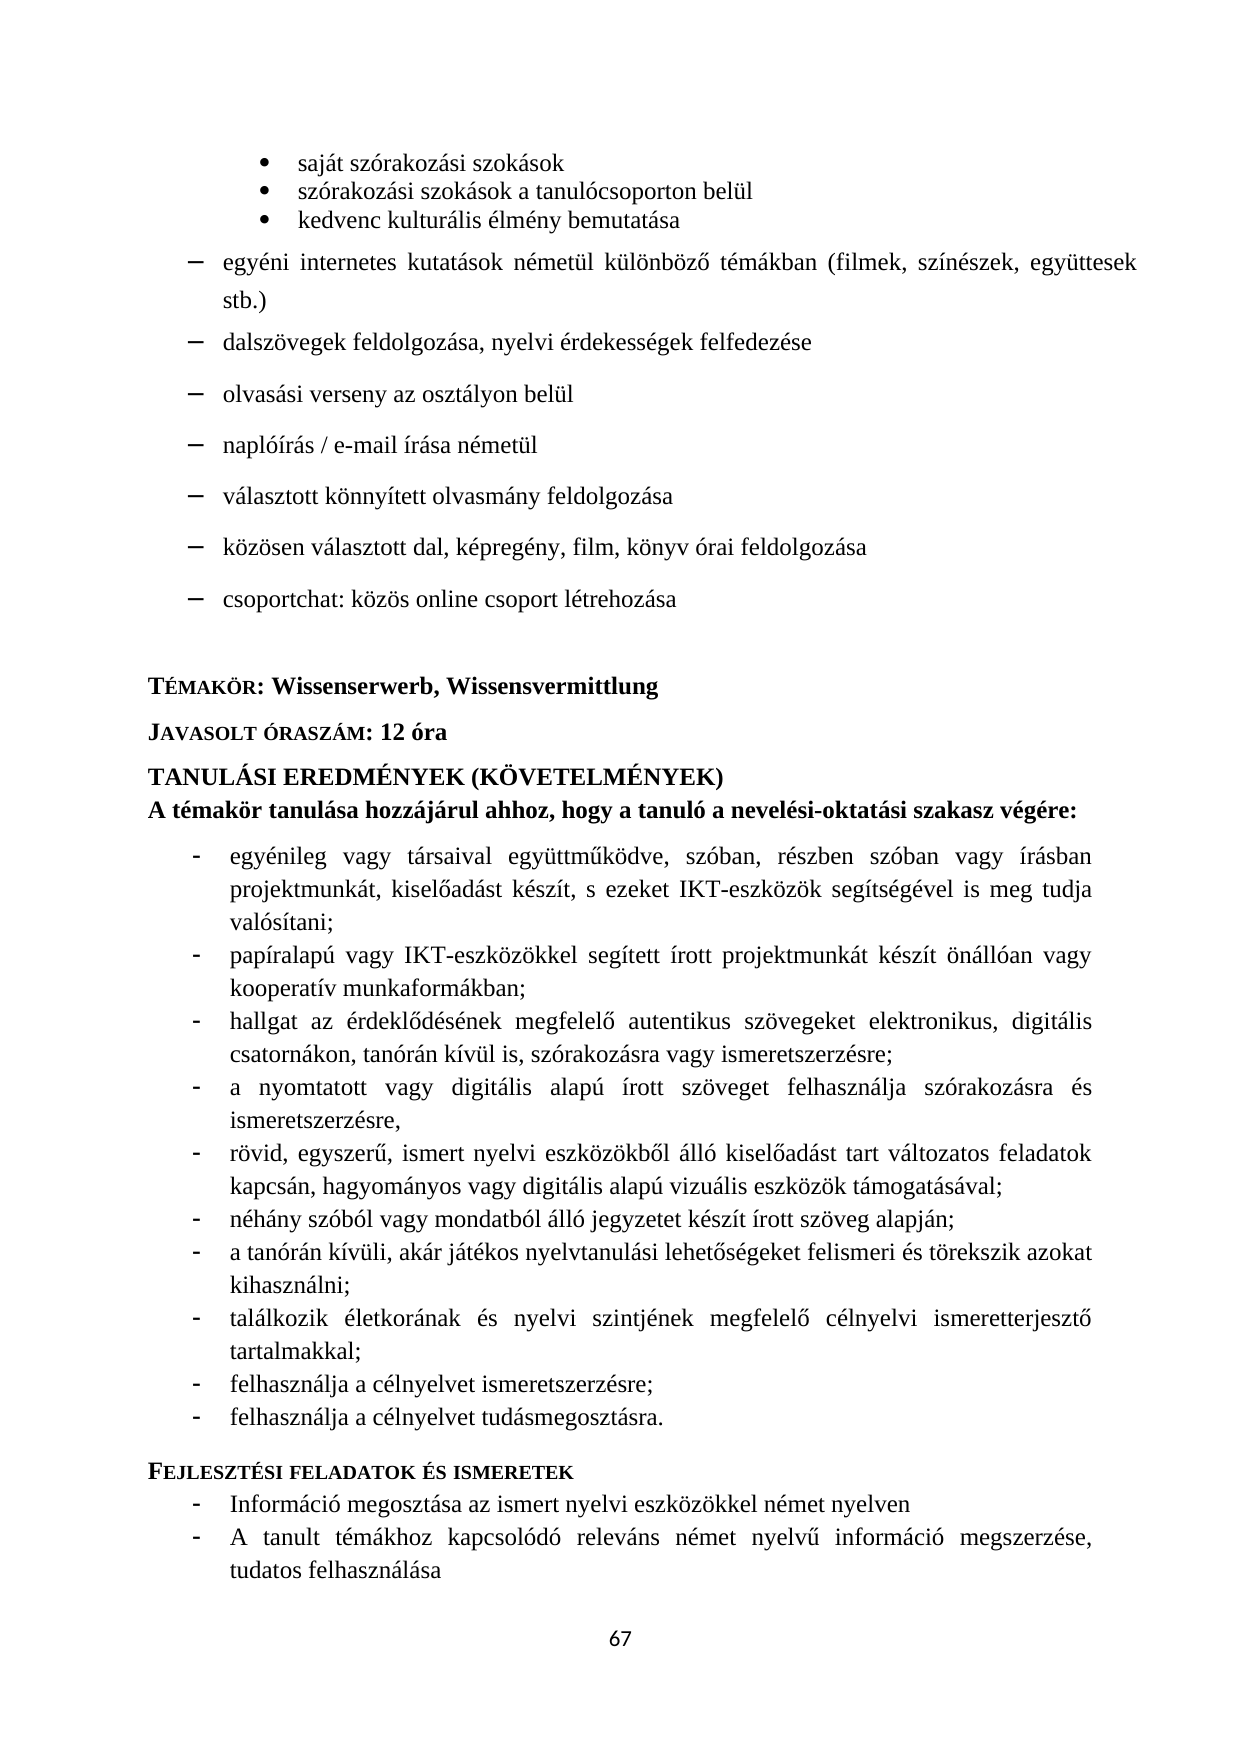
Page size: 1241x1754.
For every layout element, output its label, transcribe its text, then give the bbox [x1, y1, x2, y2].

list választott könnyített olvasmány feldolgozása [185, 468, 1138, 519]
list néhány szóból vagy mondatból álló jegyzetet készít írott szöveg alapján; [192, 1204, 1093, 1233]
list rövid, egyszerű, ismert nyelvi eszközökből álló kiselőadást tart változatos feladatok kapcsán, hagyományos vagy digitális alapú vizuális eszközök támogatásával; [192, 1138, 1093, 1200]
list csoportchat: közös online csoport létrehozása [185, 570, 1138, 621]
list találkozik életkorának és nyelvi szintjének megfelelő célnyelvi ismeretterjesztő tartalmakkal; [192, 1303, 1093, 1365]
list dalszövegek feldolgozása, nyelvi érdekességek felfedezése [185, 314, 1138, 365]
text A témakör tanulása hozzájárul ahhoz, hogy a tanuló a nevelési-oktatási szakasz végére: [148, 795, 1093, 824]
list naplóírás / e-mail írása németül [185, 416, 1138, 468]
list kedvenc kulturális élmény bemutatása [260, 205, 1138, 234]
list Információ megosztása az ismert nyelvi eszközökkel német nyelven [192, 1489, 1093, 1518]
list felhasználja a célnyelvet ismeretszerzésre; [192, 1369, 1093, 1398]
list egyéni internetes kutatások németül különböző témákban (filmek, színészek, együttesek stb.) [185, 234, 1138, 314]
text Javasolt óraszám: 12 óra [148, 717, 1093, 746]
list papíralapú vagy IKT-eszközökkel segített írott projektmunkát készít önállóan vagy kooperatív munkaformákban; [192, 940, 1093, 1002]
list olvasási verseny az osztályon belül [185, 365, 1138, 416]
list A tanult témákhoz kapcsolódó releváns német nyelvű információ megszerzése, tudatos felhasználása [192, 1522, 1093, 1584]
list a tanórán kívüli, akár játékos nyelvtanulási lehetőségeket felismeri és törekszik azokat kihasználni; [192, 1237, 1093, 1299]
list egyénileg vagy társaival együttműködve, szóban, részben szóban vagy írásban projektmunkát, kiselőadást készít, s ezeket IKT-eszközök segítségével is meg tudja valósítani; [192, 841, 1093, 936]
list hallgat az érdeklődésének megfelelő autentikus szövegeket elektronikus, digitális csatornákon, tanórán kívül is, szórakozásra vagy ismeretszerzésre; [192, 1006, 1093, 1068]
subtitle TANULÁSI EREDMÉNYEK (KÖVETELMÉNYEK) [148, 762, 1093, 791]
list szórakozási szokások a tanulócsoporton belül [260, 176, 1138, 205]
list a nyomtatott vagy digitális alapú írott szöveget felhasználja szórakozásra és ismeretszerzésre, [192, 1072, 1093, 1134]
subtitle Fejlesztési feladatok és ismeretek [148, 1456, 1093, 1485]
list felhasználja a célnyelvet tudásmegosztásra. [192, 1402, 1093, 1431]
text Témakör: Wissenserwerb, Wissensvermittlung [148, 671, 1093, 700]
list közösen választott dal, képregény, film, könyv órai feldolgozása [185, 519, 1138, 570]
list saját szórakozási szokások [260, 148, 1138, 176]
